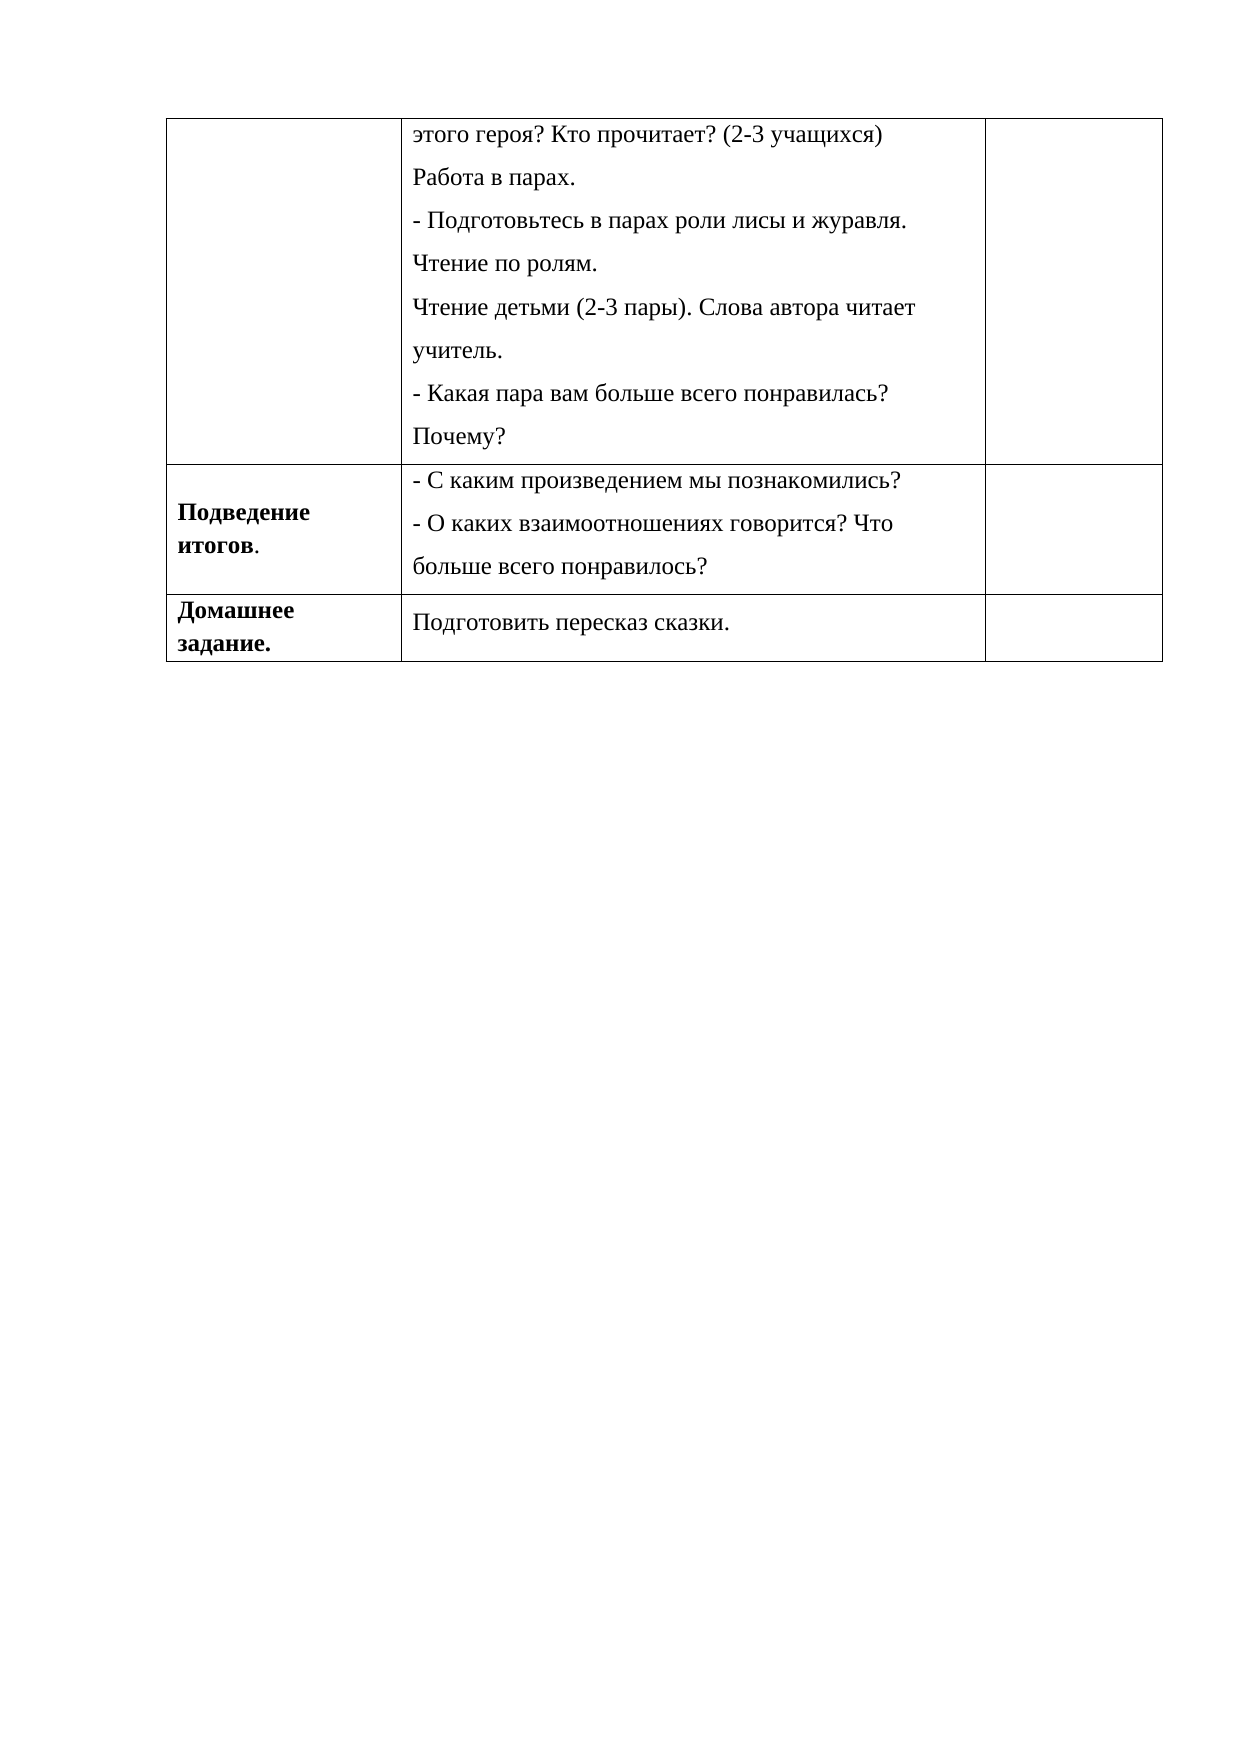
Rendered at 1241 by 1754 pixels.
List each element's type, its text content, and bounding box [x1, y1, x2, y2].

table_cell [986, 465, 1162, 594]
table_cell - С каким произведением мы познакомились? - О каких взаимоотношениях говорится? Что больше всего понравилось? [402, 465, 985, 594]
table_cell [986, 119, 1162, 464]
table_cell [167, 119, 401, 464]
table_cell Подготовить пересказ сказки. [402, 595, 985, 661]
table_cell Домашнее задание. [167, 595, 401, 661]
table_cell Подведение итогов. [167, 465, 401, 594]
table_cell [986, 595, 1162, 661]
